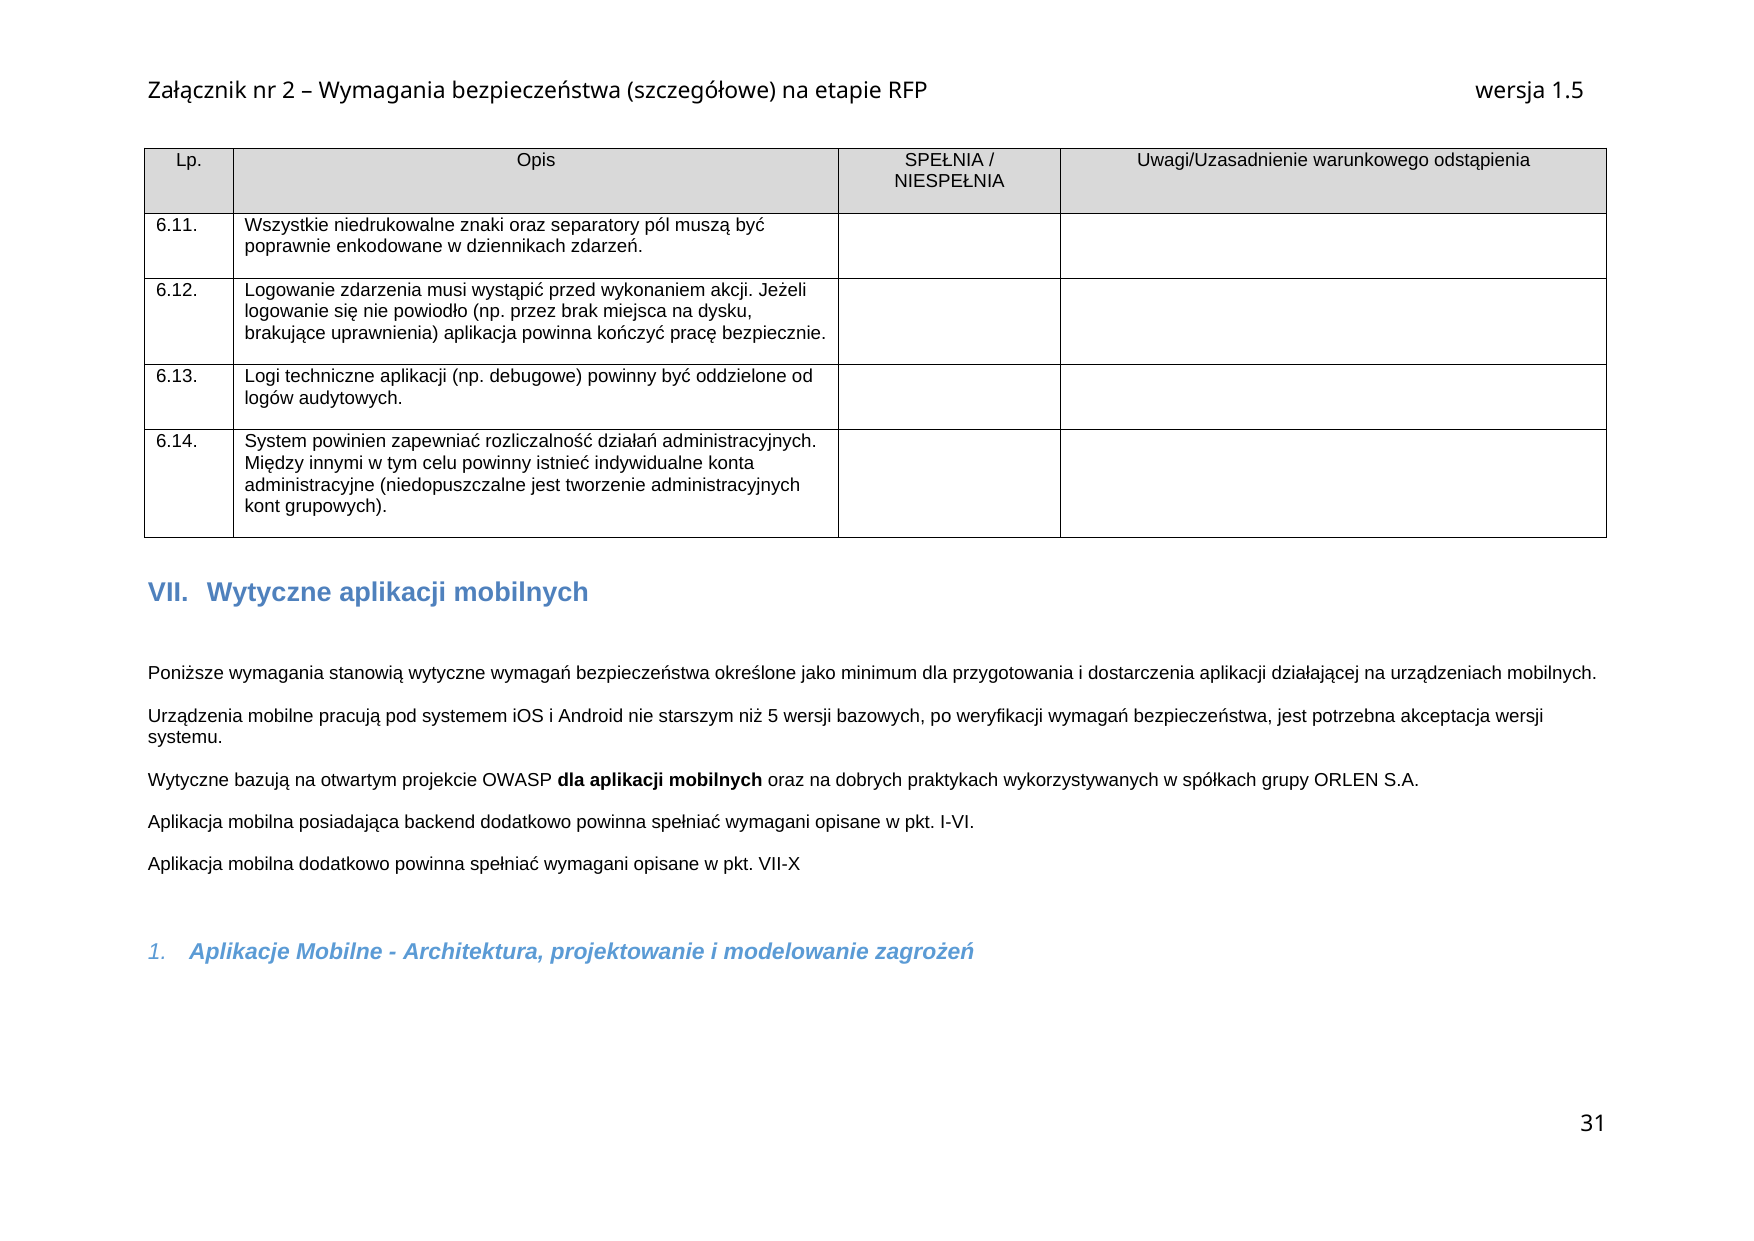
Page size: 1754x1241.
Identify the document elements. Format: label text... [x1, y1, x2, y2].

table_cell System powinien zapewniać rozliczalność działań administracyjnych. Między innymi w tym celu powinny istnieć indywidualne konta administracyjne (niedopuszczalne jest tworzenie administracyjnych kont grupowych). [234, 430, 838, 537]
text Wytyczne bazują na otwartym projekcie OWASP dla aplikacji mobilnych oraz na dobrych praktykach wykorzystywanych w spółkach grupy ORLEN S.A. [148, 768, 1606, 790]
subtitle Aplikacje Mobilne - Architektura, projektowanie i modelowanie zagrożeń [148, 938, 1606, 964]
table_cell [1061, 279, 1606, 364]
subtitle Wytyczne aplikacji mobilnych [148, 576, 1606, 607]
text Urządzenia mobilne pracują pod systemem iOS i Android nie starszym niż 5 wersji bazowych, po weryfikacji wymagań bezpieczeństwa, jest potrzebna akceptacja wersji systemu. [148, 704, 1606, 747]
table_cell [839, 365, 1060, 429]
table_cell [145, 279, 233, 364]
table_header SPEŁNIA / NIESPEŁNIA [839, 149, 1060, 213]
table_cell [839, 214, 1060, 278]
table_header Opis [234, 149, 838, 213]
text Poniższe wymagania stanowią wytyczne wymagań bezpieczeństwa określone jako minimum dla przygotowania i dostarczenia aplikacji działającej na urządzeniach mobilnych. [148, 662, 1606, 683]
table_cell Logowanie zdarzenia musi wystąpić przed wykonaniem akcji. Jeżeli logowanie się nie powiodło (np. przez brak miejsca na dysku, brakujące uprawnienia) aplikacja powinna kończyć pracę bezpiecznie. [234, 279, 838, 364]
table_cell [145, 214, 233, 278]
table_cell [839, 430, 1060, 537]
table_cell [839, 279, 1060, 364]
table_cell Logi techniczne aplikacji (np. debugowe) powinny być oddzielone od logów audytowych. [234, 365, 838, 429]
text Aplikacja mobilna dodatkowo powinna spełniać wymagani opisane w pkt. VII-X [148, 853, 1606, 875]
table_cell [1061, 365, 1606, 429]
table_header Lp. [145, 149, 233, 213]
table_header Uwagi/Uzasadnienie warunkowego odstąpienia [1061, 149, 1606, 213]
table_cell Wszystkie niedrukowalne znaki oraz separatory pól muszą być poprawnie enkodowane w dziennikach zdarzeń. [234, 214, 838, 278]
table_cell [145, 430, 233, 537]
table_cell [145, 365, 233, 429]
table_cell [1061, 214, 1606, 278]
text Aplikacja mobilna posiadająca backend dodatkowo powinna spełniać wymagani opisane w pkt. I-VI. [148, 811, 1606, 832]
table_cell [1061, 430, 1606, 537]
